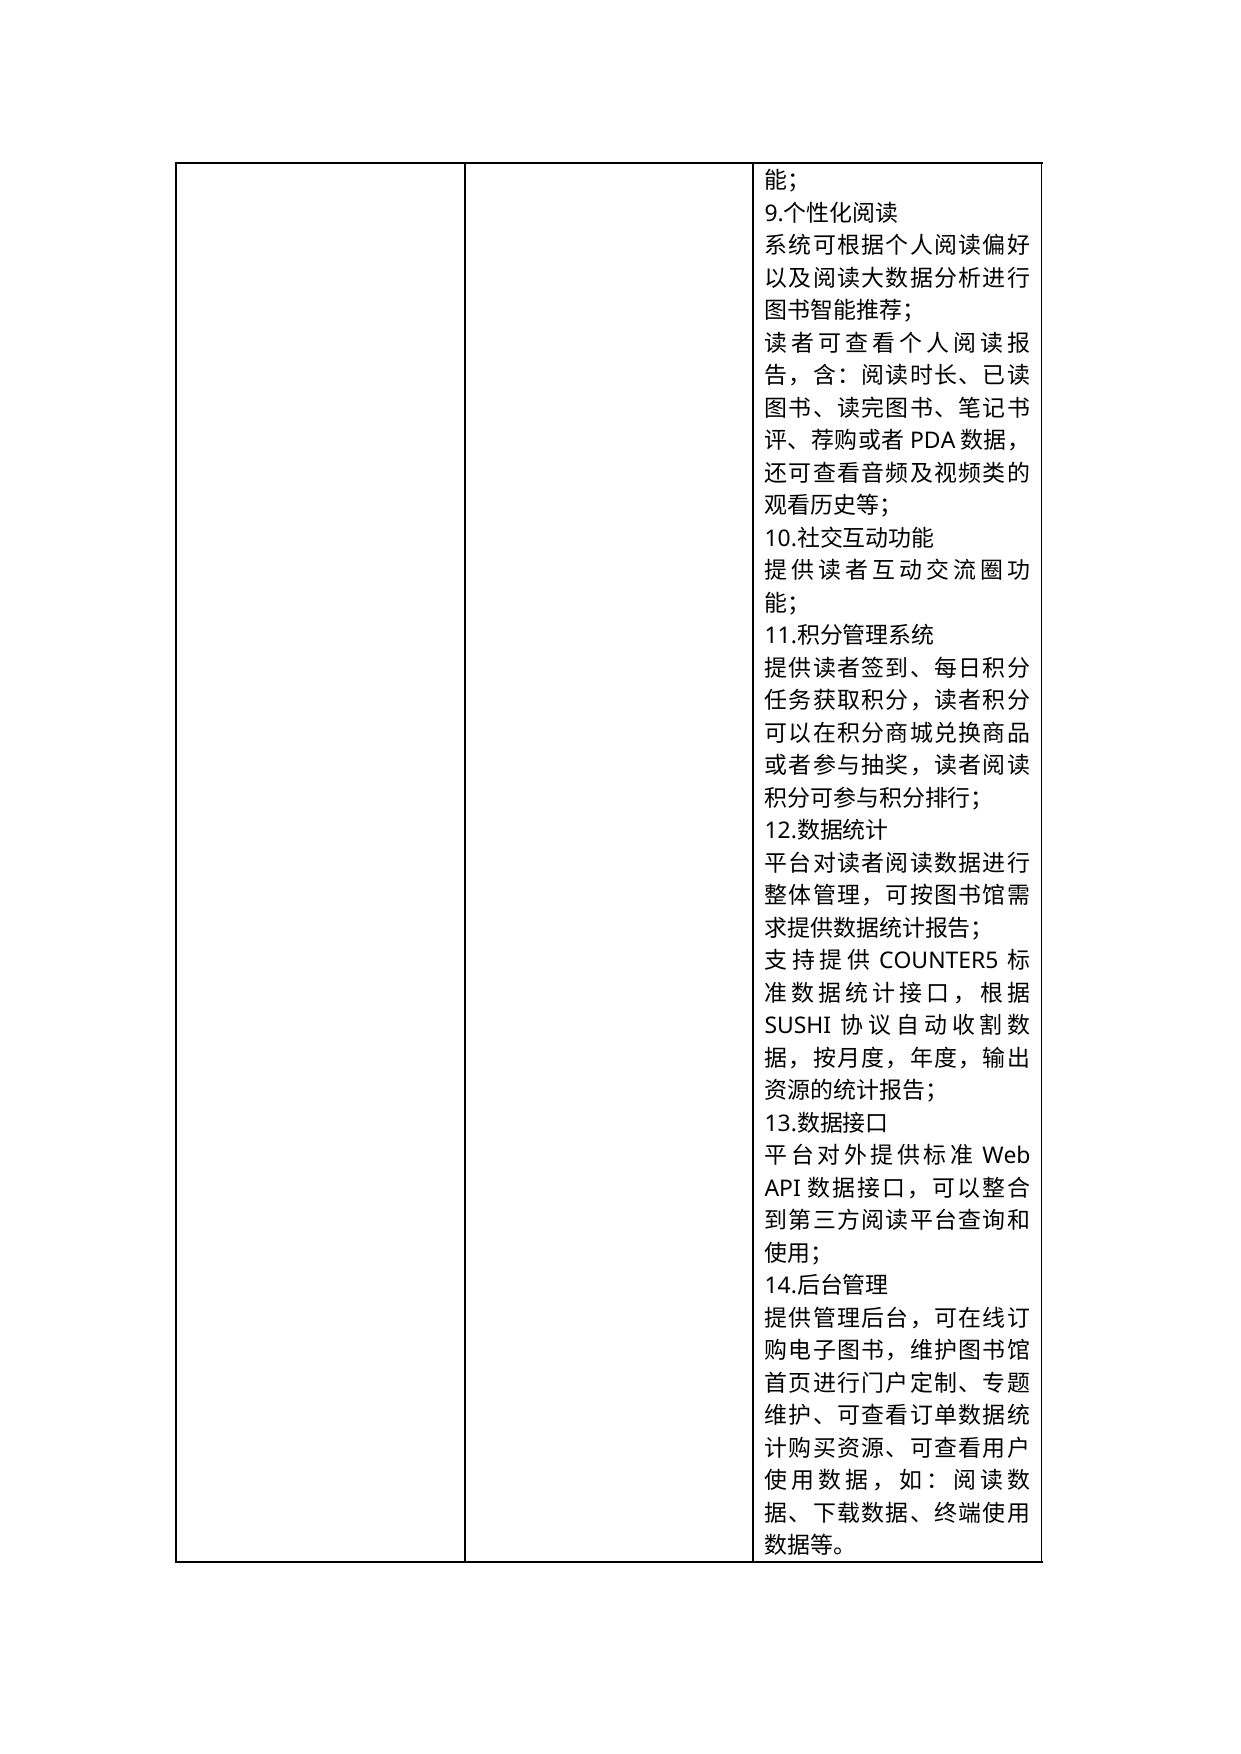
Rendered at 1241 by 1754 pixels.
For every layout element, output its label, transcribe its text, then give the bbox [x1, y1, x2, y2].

table_cell 1 [177, 164, 464, 1561]
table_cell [754, 164, 1041, 1561]
table_cell [466, 164, 752, 1561]
